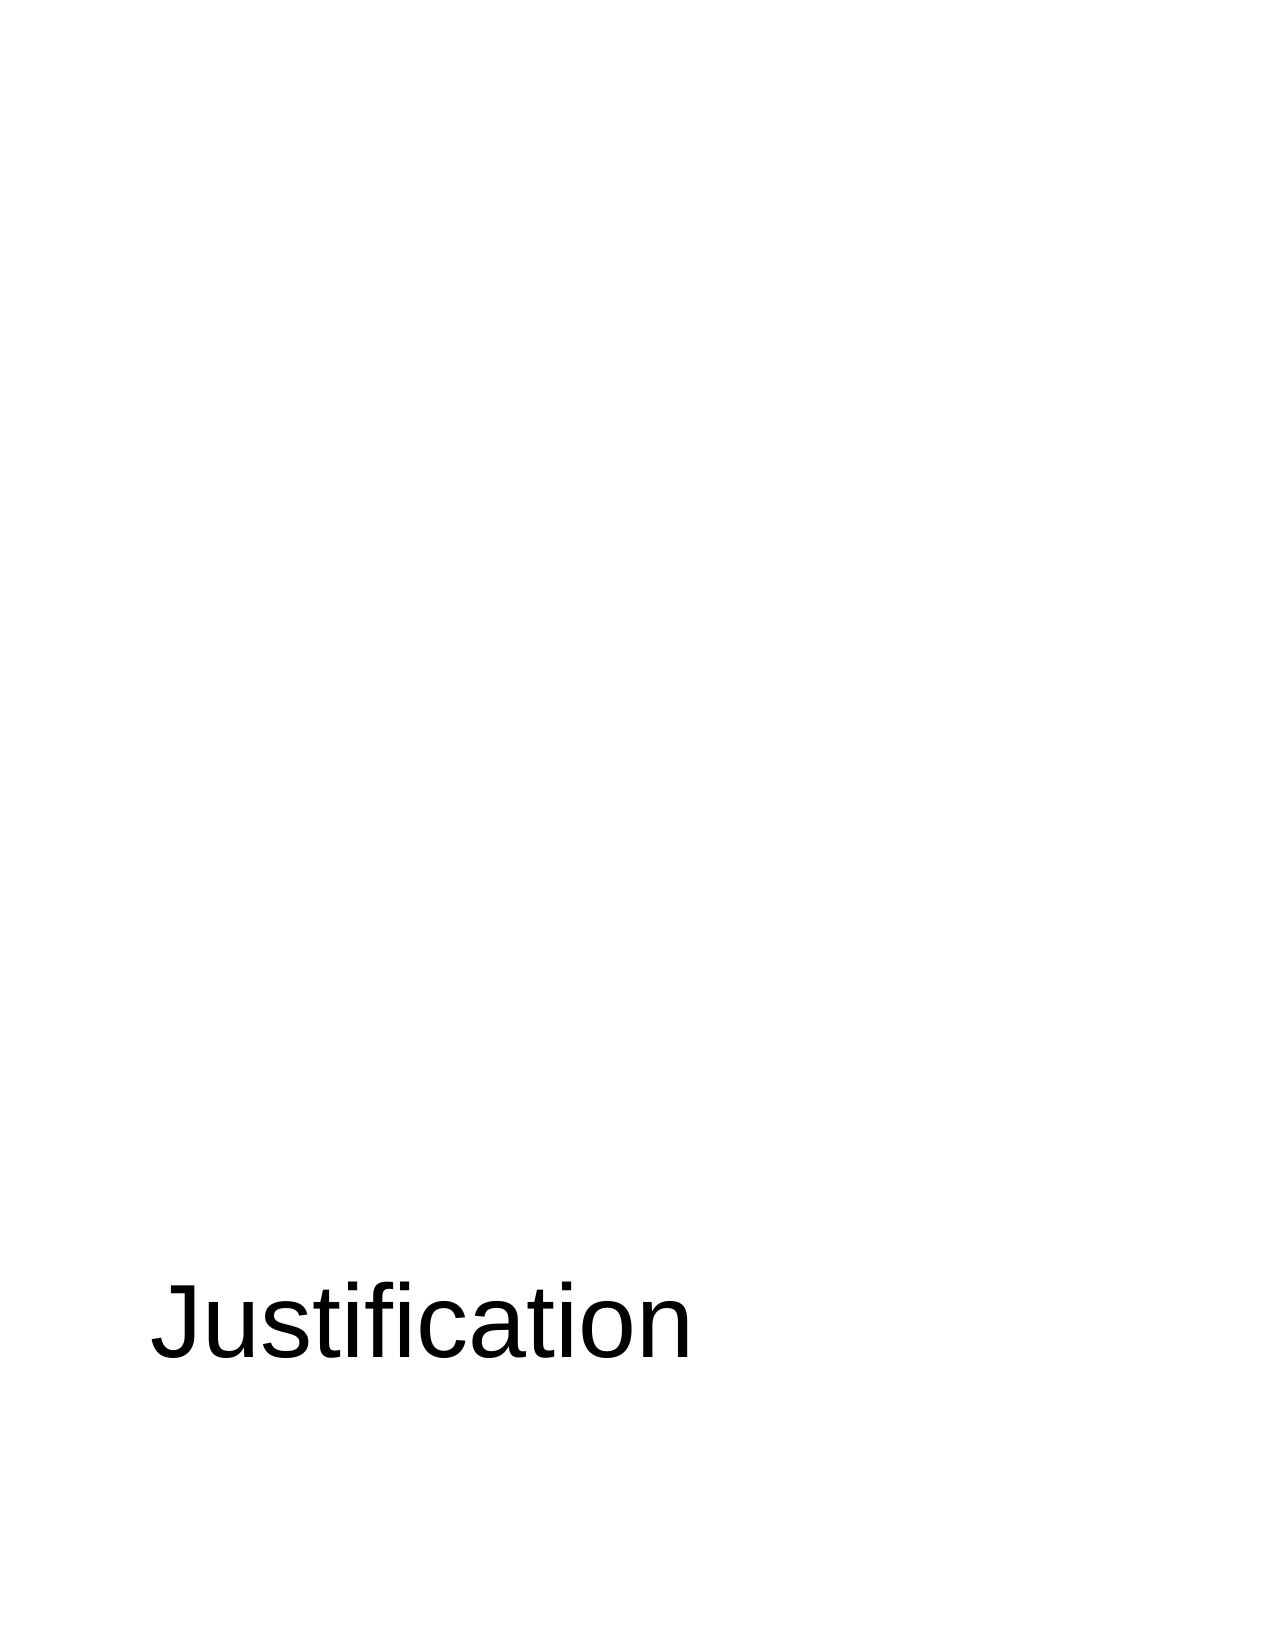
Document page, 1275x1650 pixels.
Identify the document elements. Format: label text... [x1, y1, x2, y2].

text Justification [150, 1260, 1125, 1379]
